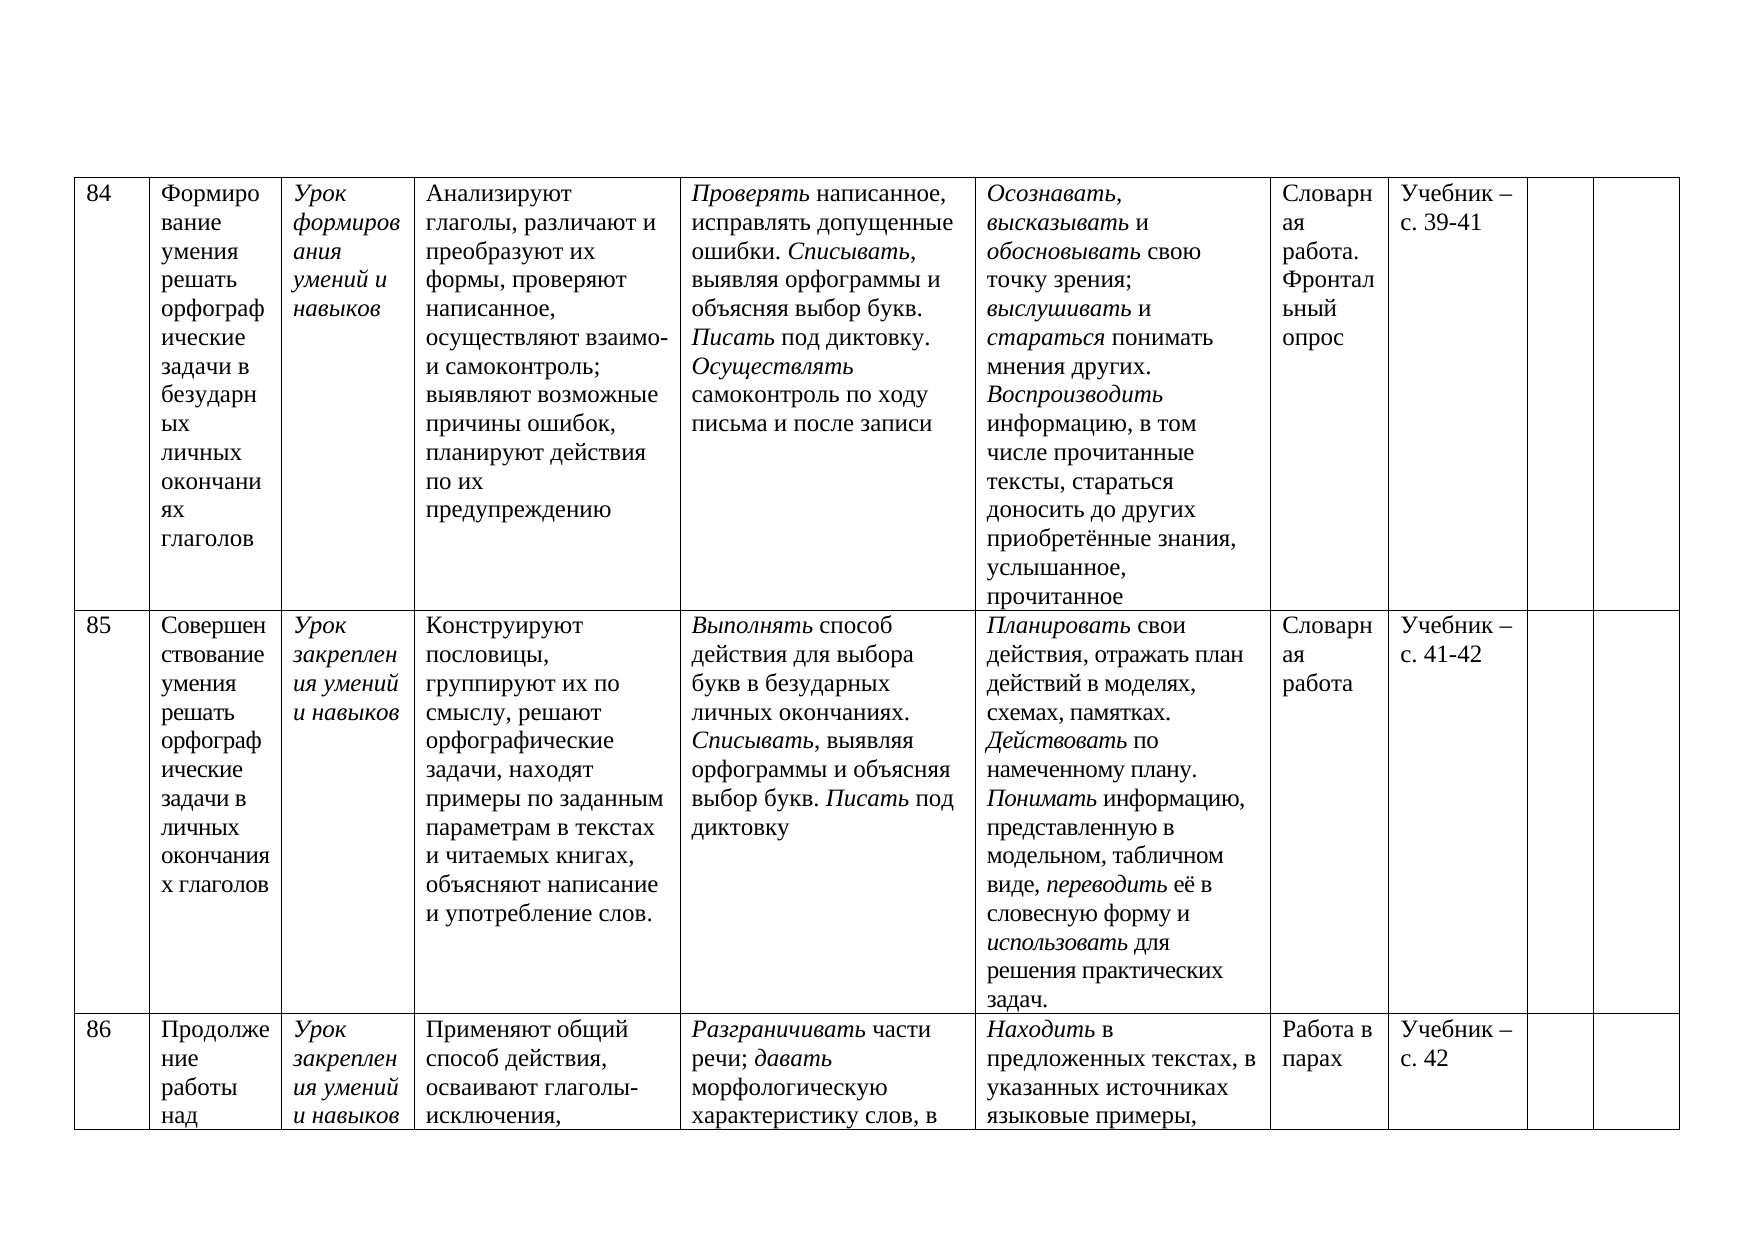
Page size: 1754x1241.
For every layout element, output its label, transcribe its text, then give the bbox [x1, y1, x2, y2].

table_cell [976, 1014, 1270, 1129]
table_cell Планировать свои действия, отражать план действий в моделях, схемах, памятках. Действовать по намеченному плану. Понимать информацию, представленную в модельном, табличном виде, переводить её в словесную форму и использовать для решения практических задач. [976, 611, 1270, 1013]
table_cell Урок формирования умений и навыков [282, 178, 414, 609]
table_cell [1594, 178, 1679, 609]
table_cell [1528, 178, 1593, 609]
table_cell Учебник – с. 42 [1389, 1014, 1527, 1129]
table_cell 85 [75, 611, 149, 1013]
table_cell [1528, 1014, 1593, 1129]
table_cell Формирование умения решать орфографические задачи в безударных личных окончаниях глаголов [150, 178, 281, 609]
table_cell 86 [75, 1014, 149, 1129]
table_cell Анализируют глаголы, различают и преобразуют их формы, проверяют написанное, осуществляют взаимо- и самоконтроль; выявляют возможные причины ошибок, планируют действия по их предупреждению [415, 178, 680, 609]
table_cell Словарная работа [1271, 611, 1388, 1013]
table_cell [415, 1014, 680, 1129]
table_cell 84 [75, 178, 149, 609]
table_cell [681, 1014, 975, 1129]
table_cell [1528, 611, 1593, 1013]
table_cell Словарная работа. Фронтальный опрос [1271, 178, 1388, 609]
table_cell Совершенствование умения решать орфографические задачи в личных окончаниях глаголов [150, 611, 281, 1013]
table_cell Выполнять способ действия для выбора букв в безударных личных окончаниях. Списывать, выявляя орфограммы и объясняя выбор букв. Писать под диктовку [681, 611, 975, 1013]
table_cell Конструируют пословицы, группируют их по смыслу, решают орфографические задачи, находят примеры по заданным параметрам в текстах и читаемых книгах, объясняют написание и употребление слов. [415, 611, 680, 1013]
table_cell Урок закрепления умений и навыков [282, 611, 414, 1013]
table_cell Работа в парах [1271, 1014, 1388, 1129]
table_cell [1594, 611, 1679, 1013]
table_cell Проверять написанное, исправлять допущенные ошибки. Списывать, выявляя орфограммы и объясняя выбор букв. Писать под диктовку. Осуществлять самоконтроль по ходу письма и после записи [681, 178, 975, 609]
table_cell Учебник – с. 41-42 [1389, 611, 1527, 1013]
table_cell Учебник – с. 39-41 [1389, 178, 1527, 609]
table_cell Осознавать, высказывать и обосновывать свою точку зрения; выслушивать и стараться понимать мнения других. Воспроизводить информацию, в том числе прочитанные тексты, стараться доносить до других приобретённые знания, услышанное, прочитанное [976, 178, 1270, 609]
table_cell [282, 1014, 414, 1129]
table_cell [1594, 1014, 1679, 1129]
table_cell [150, 1014, 281, 1129]
